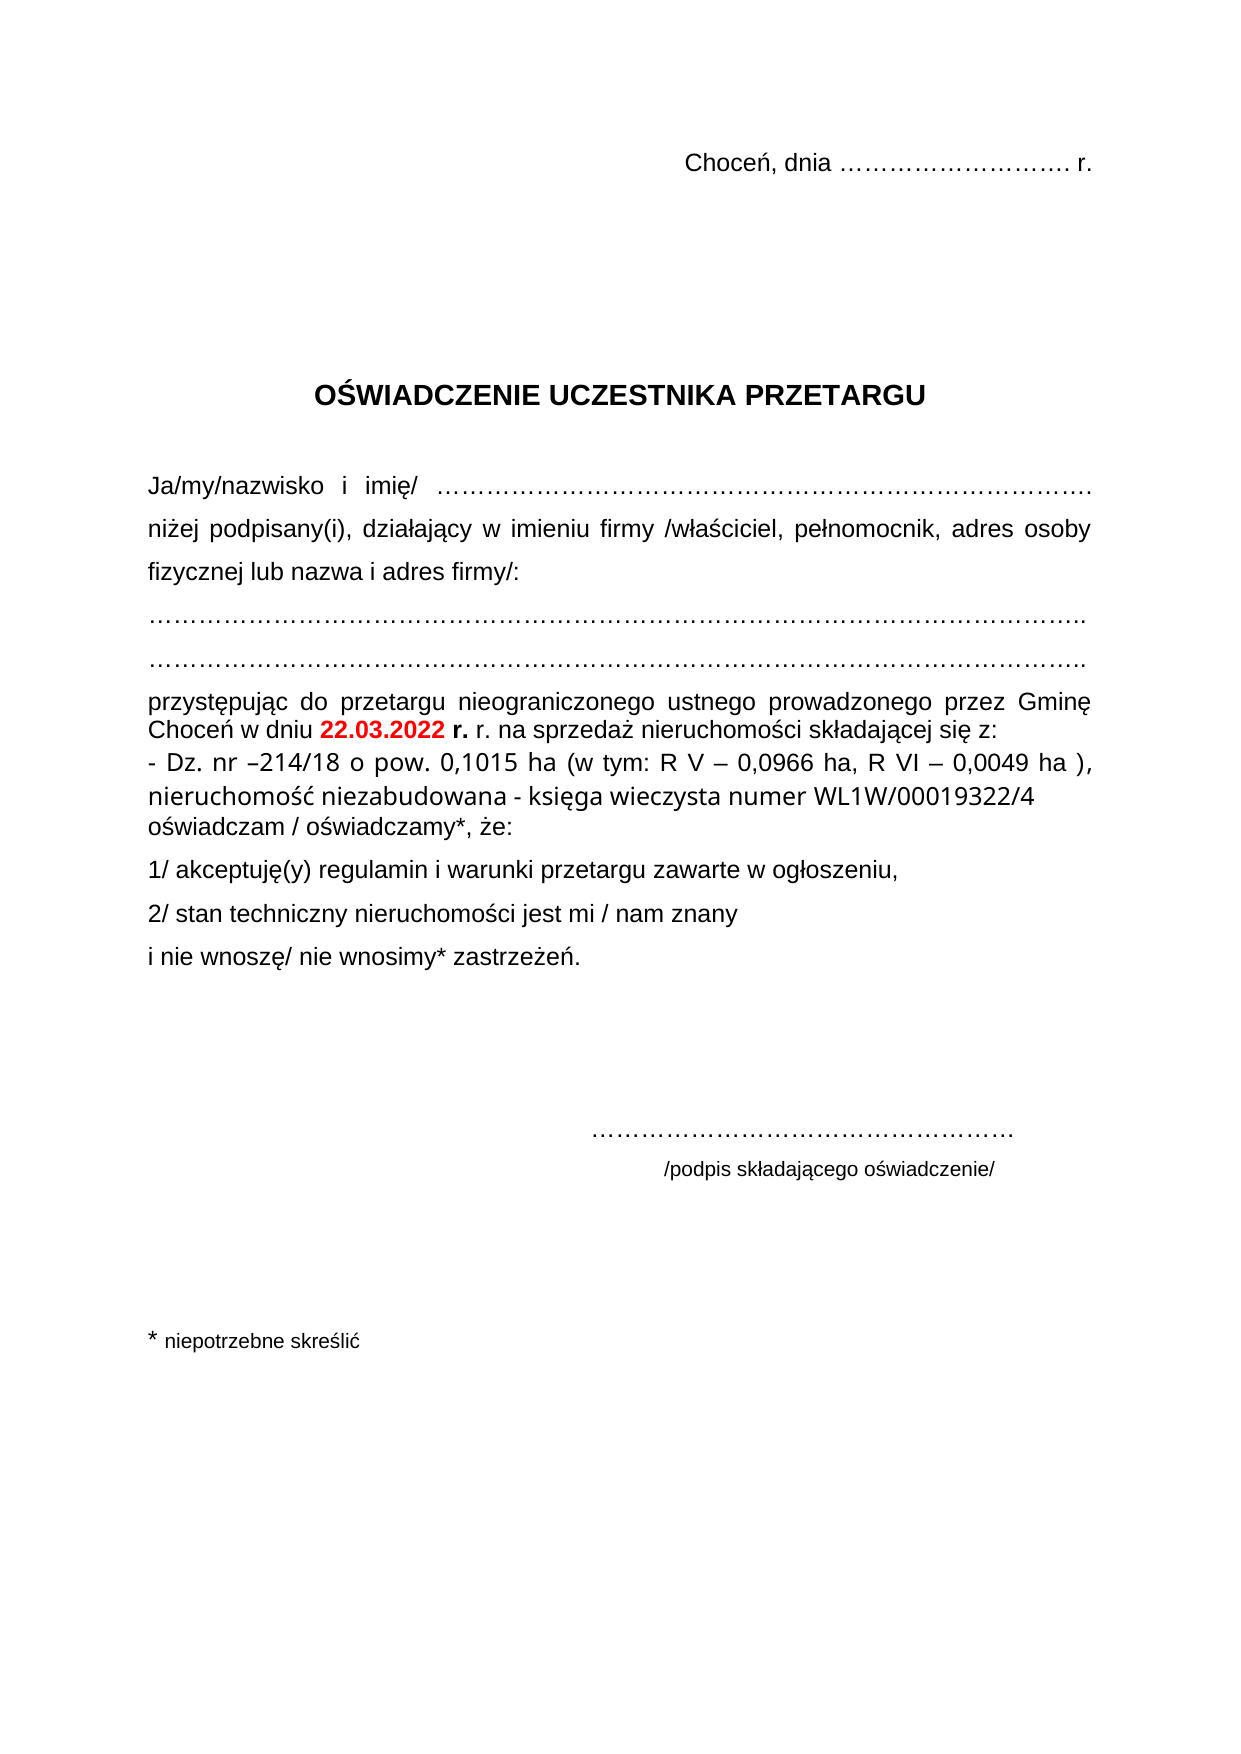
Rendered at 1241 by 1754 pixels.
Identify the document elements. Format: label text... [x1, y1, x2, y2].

text 2/ stan techniczny nieruchomości jest mi / nam znany [148, 898, 1093, 927]
text Ja/my/nazwisko i imię/ ……………………………………………………………………. niżej podpisany(i), działający w imieniu firmy /właściciel, pełnomocnik, adres osoby fizycznej lub nazwa i adres firmy/: [148, 471, 1093, 586]
text ………………………………………………………………………………………………….. [148, 600, 1093, 629]
text i nie wnoszę/ nie wnosimy* zastrzeżeń. [148, 942, 1093, 970]
text /podpis składającego oświadczenie/ [148, 1157, 1093, 1181]
text * niepotrzebne skreślić [148, 1325, 1093, 1354]
text - Dz. nr –214/18 o pow. 0,1015 ha (w tym: R V – 0,0966 ha, R VI – 0,0049 ha ), nieruchomość niezabudowana - księga wieczysta numer WL1W/00019322/4 [148, 744, 1093, 812]
text …………………………………………… [148, 1114, 1093, 1143]
text przystępując do przetargu nieograniczonego ustnego prowadzonego przez Gminę Choceń w dniu 22.03.2022 r. r. na sprzedaż nieruchomości składającej się z: [148, 687, 1093, 744]
text 1/ akceptuję(y) regulamin i warunki przetargu zawarte w ogłoszeniu, [148, 855, 1093, 884]
text Choceń, dnia ………………………. r. [148, 148, 1093, 176]
text OŚWIADCZENIE UCZESTNIKA PRZETARGU [148, 378, 1093, 411]
text oświadczam / oświadczamy*, że: [148, 812, 1093, 841]
text ………………………………………………………………………………………………….. [148, 643, 1093, 672]
